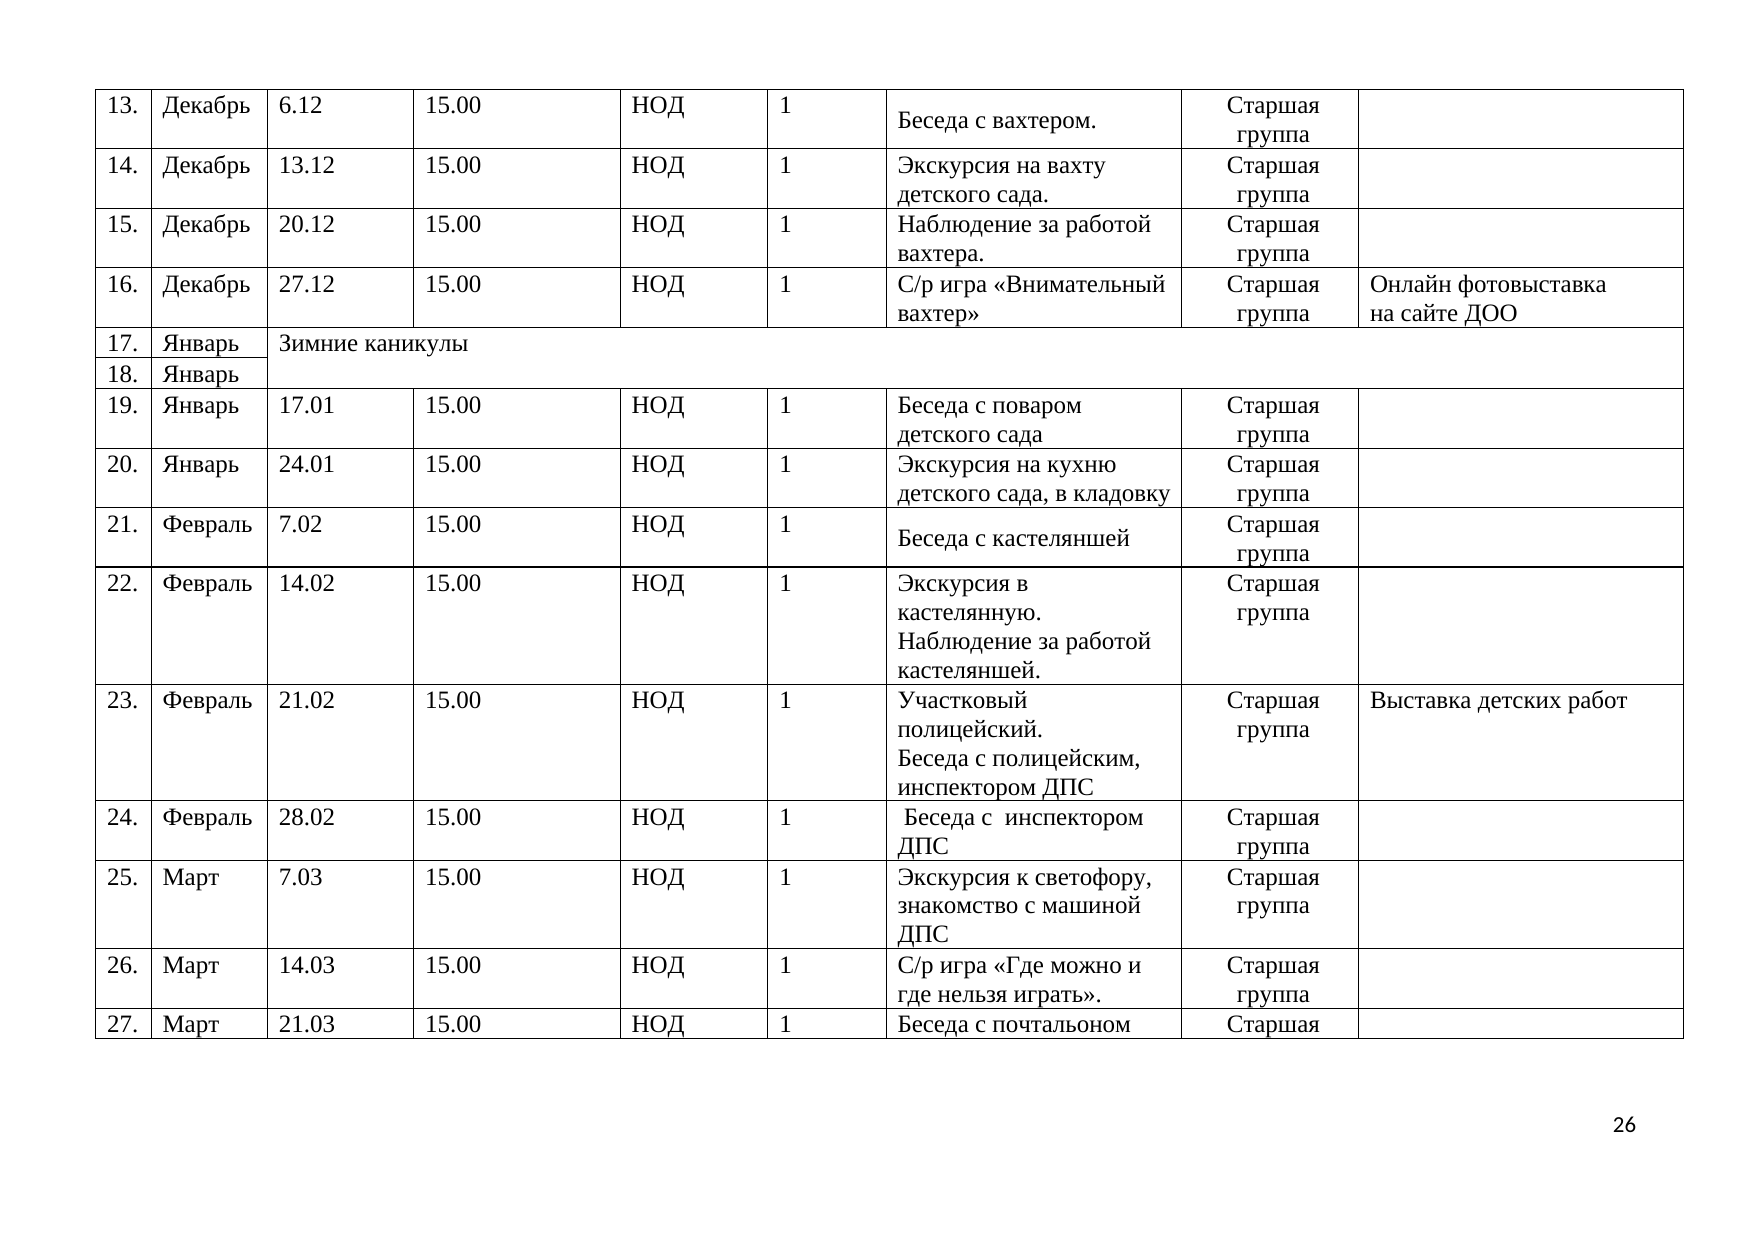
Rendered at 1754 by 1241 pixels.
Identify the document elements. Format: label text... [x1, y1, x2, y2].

table_cell 15.00 [414, 1009, 620, 1038]
table_cell Беседа с поваром детского сада [887, 389, 1181, 447]
table_cell НОД [621, 389, 767, 447]
table_cell НОД [621, 861, 767, 948]
table_cell Январь [152, 389, 267, 447]
table_cell Экскурсия к светофору, знакомство с машиной ДПС [887, 861, 1181, 948]
table_cell 1 [768, 568, 886, 683]
table_cell 1 [768, 389, 886, 447]
table_cell [1359, 389, 1683, 447]
table_cell Январь [152, 358, 267, 388]
table_cell [1359, 449, 1683, 507]
table_cell НОД [621, 568, 767, 683]
table_cell Март [152, 1009, 267, 1038]
table_cell 26. [96, 949, 151, 1008]
table_cell 27.12 [268, 268, 413, 327]
table_cell 1 [768, 149, 886, 208]
table_cell 15.00 [414, 268, 620, 327]
table_cell 18. [96, 358, 151, 388]
table_cell 17. [96, 328, 151, 357]
table_cell НОД [621, 685, 767, 800]
table_cell 16. [96, 268, 151, 327]
table_cell [1359, 1009, 1683, 1038]
table_cell Март [152, 949, 267, 1008]
table_cell НОД [621, 268, 767, 327]
table_cell Старшая группа [1182, 949, 1358, 1008]
table_cell [1359, 949, 1683, 1008]
table_cell Выставка детских работ [1359, 685, 1683, 800]
table_cell Экскурсия на кухню детского сада, в кладовку [887, 449, 1181, 507]
table_cell 6.12 [268, 90, 413, 148]
table_cell 1 [768, 1009, 886, 1038]
table_cell Старшая группа [1182, 449, 1358, 507]
table_cell Старшая группа [1182, 209, 1358, 267]
table_cell 21.03 [268, 1009, 413, 1038]
table_cell 13.12 [268, 149, 413, 208]
table_cell Беседа с инспектором ДПС [887, 801, 1181, 860]
table_cell С/р игра «Внимательный вахтер» [887, 268, 1181, 327]
table_cell 22. [96, 568, 151, 683]
table_cell Декабрь [152, 90, 267, 148]
table_cell Беседа с вахтером. [887, 90, 1181, 148]
table_cell Старшая группа [1182, 149, 1358, 208]
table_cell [887, 1009, 1181, 1038]
table_cell Февраль [152, 685, 267, 800]
table_cell 15.00 [414, 949, 620, 1008]
table_cell Экскурсия на вахту детского сада. [887, 149, 1181, 208]
table_cell 15.00 [414, 149, 620, 208]
table_cell Старшая группа [1182, 90, 1358, 148]
table_cell НОД [621, 949, 767, 1008]
table_cell 1 [768, 209, 886, 267]
table_cell [1359, 568, 1683, 683]
table_cell 1 [768, 268, 886, 327]
table_cell [1359, 861, 1683, 948]
table_cell Январь [152, 449, 267, 507]
table_cell 14.02 [268, 568, 413, 683]
table_cell Январь [152, 328, 267, 357]
table_cell 20.12 [268, 209, 413, 267]
table_cell 1 [768, 861, 886, 948]
table_cell 23. [96, 685, 151, 800]
table_cell 1 [768, 449, 886, 507]
table_cell 20. [96, 449, 151, 507]
table_cell [1359, 801, 1683, 860]
table_cell Старшая группа [1182, 685, 1358, 800]
table_cell 15.00 [414, 685, 620, 800]
table_cell Старшая группа [1182, 268, 1358, 327]
table_cell 25. [96, 861, 151, 948]
table_cell НОД [621, 801, 767, 860]
table_cell Декабрь [152, 268, 267, 327]
table_cell 1 [768, 949, 886, 1008]
table_cell Старшая группа [1182, 861, 1358, 948]
table_cell Участковый полицейский. Беседа с полицейским, инспектором ДПС [887, 685, 1181, 800]
table_cell Зимние каникулы [268, 328, 1683, 388]
table_cell 15.00 [414, 209, 620, 267]
table_cell [1359, 209, 1683, 267]
table_cell Февраль [152, 801, 267, 860]
table_cell 1 [768, 801, 886, 860]
table_cell Экскурсия в кастелянную. Наблюдение за работой кастеляншей. [887, 568, 1181, 683]
table_cell 15. [96, 209, 151, 267]
table_cell Наблюдение за работой вахтера. [887, 209, 1181, 267]
table_cell 7.03 [268, 861, 413, 948]
table_cell [1359, 508, 1683, 566]
table_cell НОД [621, 149, 767, 208]
table_cell 28.02 [268, 801, 413, 860]
table_cell НОД [621, 508, 767, 566]
table_cell [1359, 149, 1683, 208]
table_cell 7.02 [268, 508, 413, 566]
table_cell 15.00 [414, 389, 620, 447]
table_cell 15.00 [414, 801, 620, 860]
table_cell Декабрь [152, 209, 267, 267]
table_cell 27. [96, 1009, 151, 1038]
table_cell Март [152, 861, 267, 948]
table_cell 15.00 [414, 568, 620, 683]
table_cell Февраль [152, 568, 267, 683]
table_cell 1 [768, 685, 886, 800]
table_cell Декабрь [152, 149, 267, 208]
table_cell НОД [621, 209, 767, 267]
table_cell 15.00 [414, 508, 620, 566]
table_cell [1359, 90, 1683, 148]
table_cell Февраль [152, 508, 267, 566]
table_cell 15.00 [414, 449, 620, 507]
table_cell 14.03 [268, 949, 413, 1008]
table_cell 13. [96, 90, 151, 148]
table_cell НОД [621, 449, 767, 507]
table_cell 1 [768, 508, 886, 566]
table_cell 19. [96, 389, 151, 447]
table_cell НОД [621, 1009, 767, 1038]
table_cell Онлайн фотовыставка на сайте ДОО [1359, 268, 1683, 327]
table_cell 17.01 [268, 389, 413, 447]
table_cell Старшая группа [1182, 801, 1358, 860]
table_cell 1 [768, 90, 886, 148]
table_cell 14. [96, 149, 151, 208]
table_cell С/р игра «Где можно и где нельзя играть». [887, 949, 1181, 1008]
table_cell Старшая группа [1182, 568, 1358, 683]
table_cell 15.00 [414, 861, 620, 948]
table_cell 21. [96, 508, 151, 566]
table_cell Старшая группа [1182, 508, 1358, 566]
table_cell НОД [621, 90, 767, 148]
table_cell Беседа с кастеляншей [887, 508, 1181, 566]
table_cell 24. [96, 801, 151, 860]
table_cell Старшая группа [1182, 389, 1358, 447]
table_cell Старшая группа [1182, 1009, 1358, 1038]
table_cell 15.00 [414, 90, 620, 148]
table_cell 24.01 [268, 449, 413, 507]
table_cell 21.02 [268, 685, 413, 800]
